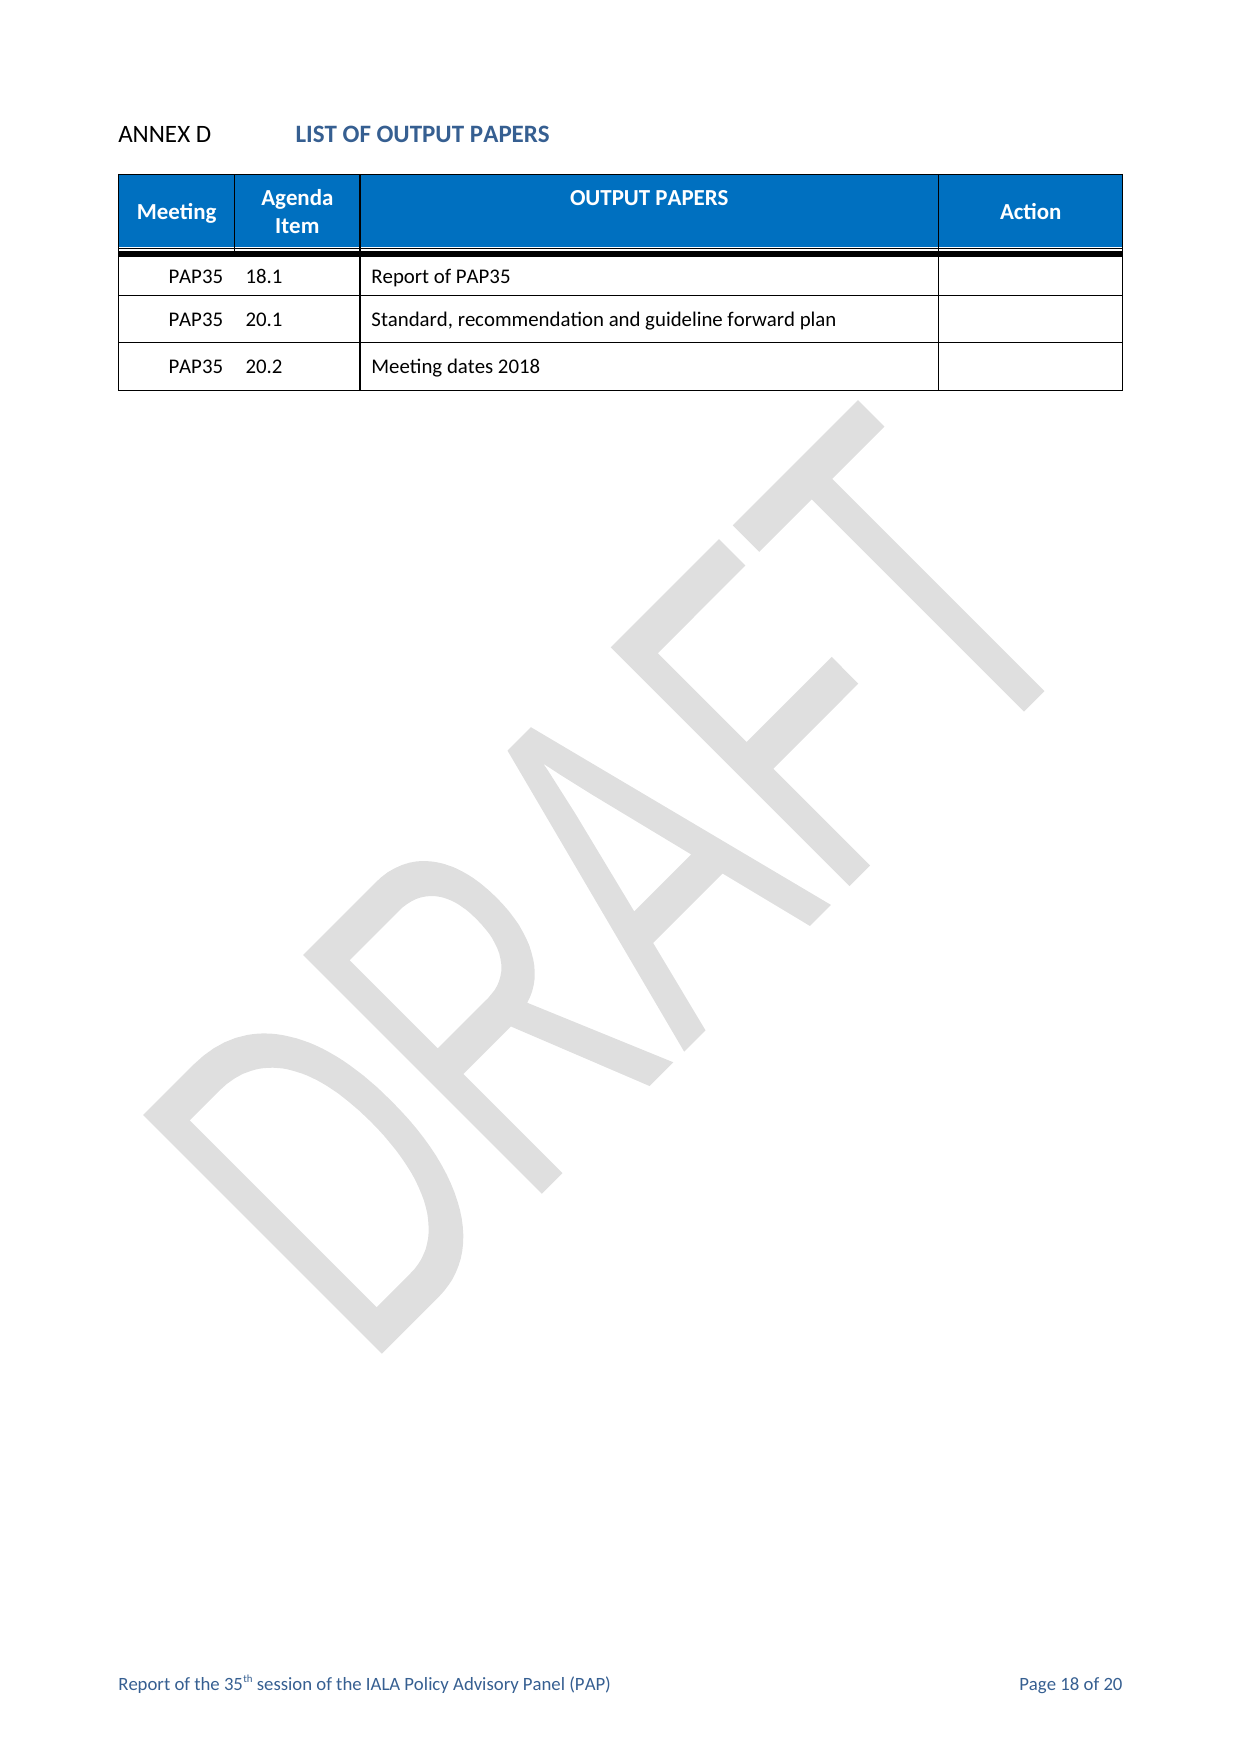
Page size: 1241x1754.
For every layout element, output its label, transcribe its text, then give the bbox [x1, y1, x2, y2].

table_cell PAP35 [119, 296, 234, 342]
table_cell [939, 257, 1122, 295]
table_cell Meeting dates 2018 [361, 343, 938, 389]
table_header Action [939, 175, 1122, 247]
table_header OUTPUT PAPERS [361, 175, 938, 247]
table_cell Report of PAP35 [361, 257, 938, 295]
table_header Agenda Item [235, 175, 359, 247]
table_cell [939, 296, 1122, 342]
table_cell 18.1 [234, 257, 359, 295]
table_cell PAP35 [119, 257, 234, 295]
table_header Meeting [119, 175, 234, 247]
table_cell Standard, recommendation and guideline forward plan [361, 296, 938, 342]
table_cell 20.2 [234, 343, 359, 389]
table_cell [939, 343, 1122, 389]
table_cell PAP35 [119, 343, 234, 389]
list List of Output Papers [118, 118, 1122, 149]
table_cell 20.1 [234, 296, 359, 342]
